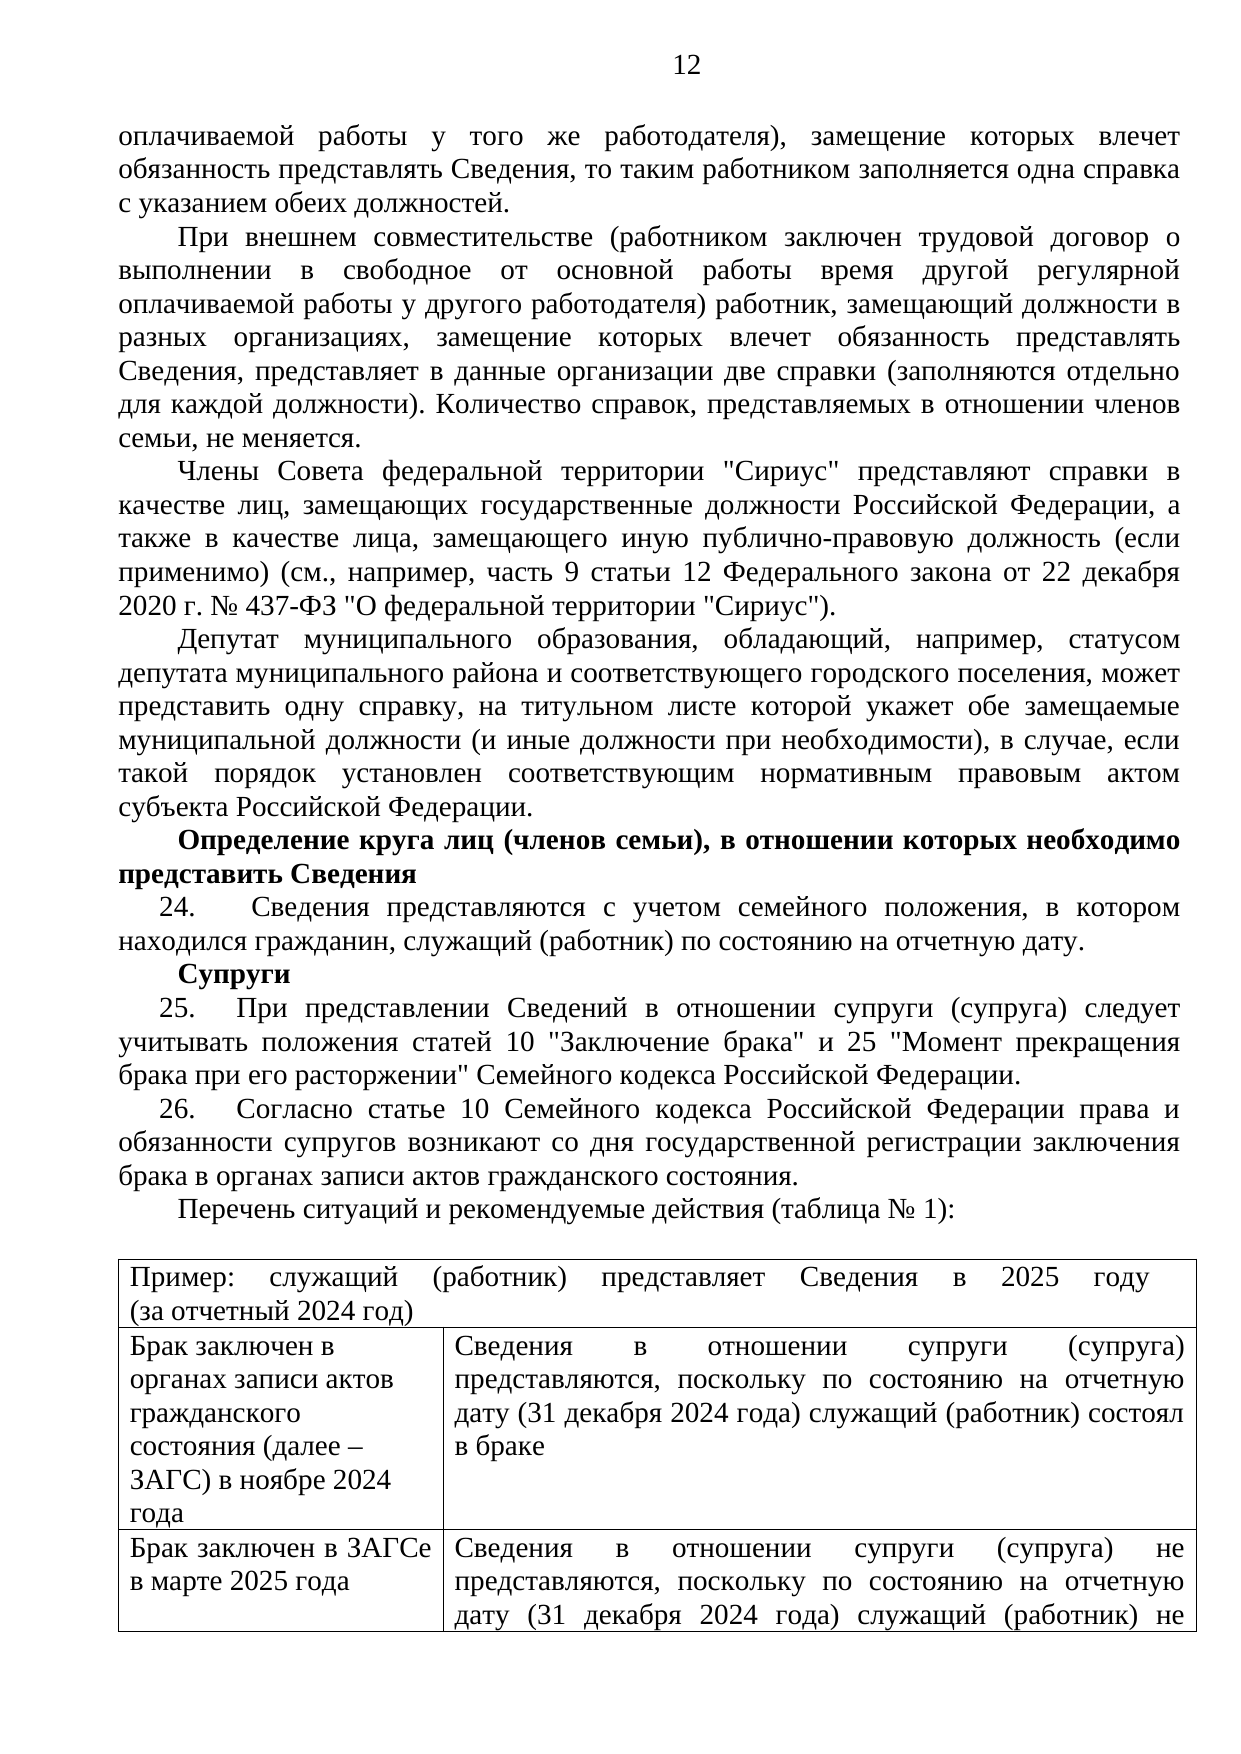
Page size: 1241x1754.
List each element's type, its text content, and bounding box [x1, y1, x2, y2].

text Супруги [118, 957, 1181, 990]
list При представлении Сведений в отношении супруги (супруга) следует учитывать положения статей 10 "Заключение брака" и 25 "Момент прекращения брака при его расторжении" Семейного кодекса Российской Федерации. [118, 990, 1181, 1091]
text Определение круга лиц (членов семьи), в отношении которых необходимо представить Сведения [118, 822, 1181, 889]
table_header Пример: служащий (работник) представляет Сведения в 2025 году (за отчетный 2024 год) [119, 1260, 1196, 1327]
text Депутат муниципального образования, обладающий, например, статусом депутата муниципального района и соответствующего городского поселения, может представить одну справку, на титульном листе которой укажет обе замещаемые муниципальной должности (и иные должности при необходимости), в случае, если такой порядок установлен соответствующим нормативным правовым актом субъекта Российской Федерации. [118, 621, 1181, 822]
list Согласно статье 10 Семейного кодекса Российской Федерации права и обязанности супругов возникают со дня государственной регистрации заключения брака в органах записи актов гражданского состояния. [118, 1091, 1181, 1191]
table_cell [444, 1530, 1196, 1631]
text При внешнем совместительстве (работником заключен трудовой договор о выполнении в свободное от основной работы время другой регулярной оплачиваемой работы у другого работодателя) работник, замещающий должности в разных организациях, замещение которых влечет обязанность представлять Сведения, представляет в данные организации две справки (заполняются отдельно для каждой должности). Количество справок, представляемых в отношении членов семьи, не меняется. [118, 219, 1181, 453]
table_cell Брак заключен в органах записи актов гражданского состояния (далее – ЗАГС) в ноябре 2024 года [119, 1328, 443, 1529]
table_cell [119, 1530, 443, 1631]
text Члены Совета федеральной территории "Сириус" представляют справки в качестве лиц, замещающих государственные должности Российской Федерации, а также в качестве лица, замещающего иную публично-правовую должность (если применимо) (см., например, часть 9 статьи 12 Федерального закона от 22 декабря 2020 г. № 437-ФЗ "О федеральной территории "Сириус"). [118, 453, 1181, 621]
table_cell Сведения в отношении супруги (супруга) представляются, поскольку по состоянию на отчетную дату (31 декабря 2024 года) служащий (работник) состоял в браке [444, 1328, 1196, 1529]
list Сведения представляются с учетом семейного положения, в котором находился гражданин, служащий (работник) по состоянию на отчетную дату. [118, 889, 1181, 957]
text Перечень ситуаций и рекомендуемые действия (таблица № 1): [118, 1191, 1181, 1225]
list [118, 118, 1181, 219]
